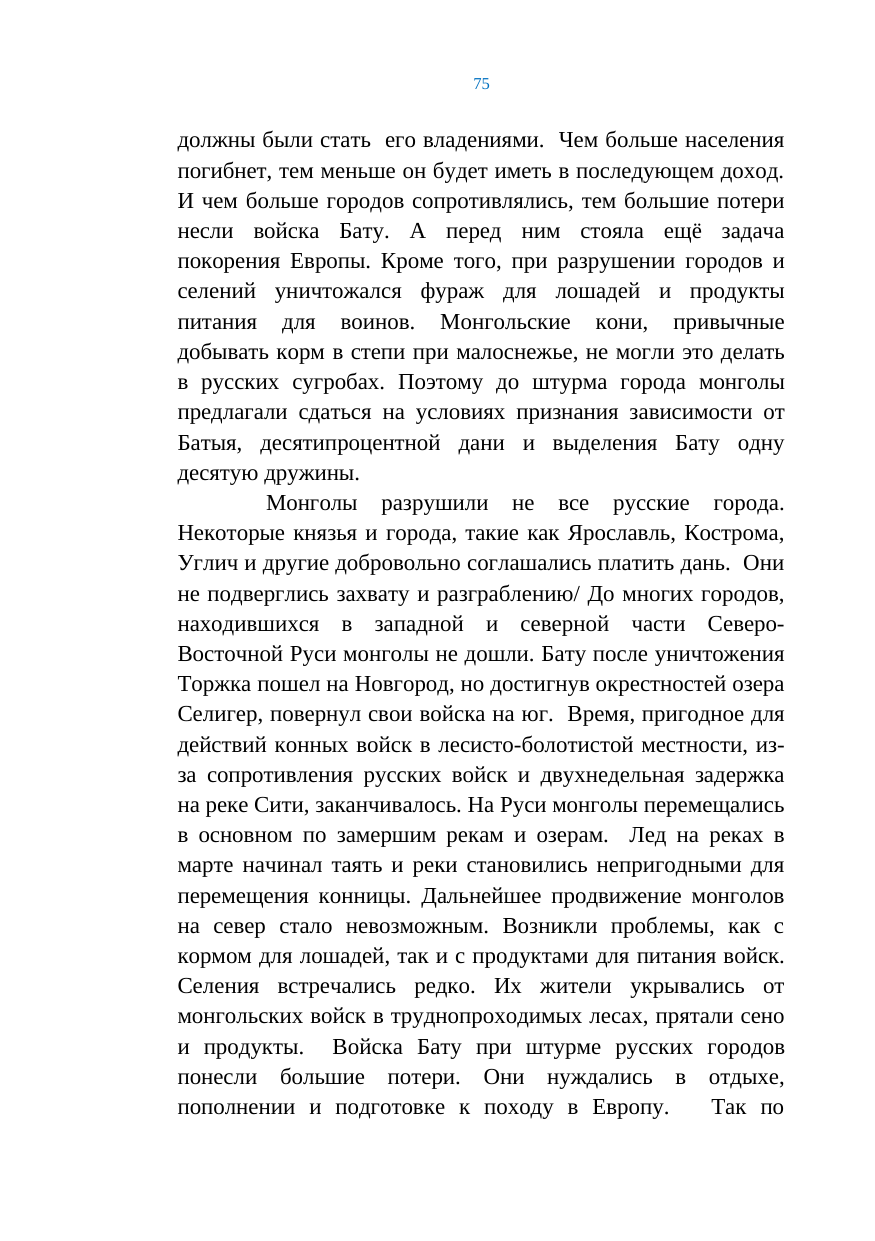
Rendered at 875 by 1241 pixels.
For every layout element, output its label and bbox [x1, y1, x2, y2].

text [177, 127, 786, 485]
text [177, 489, 786, 1119]
